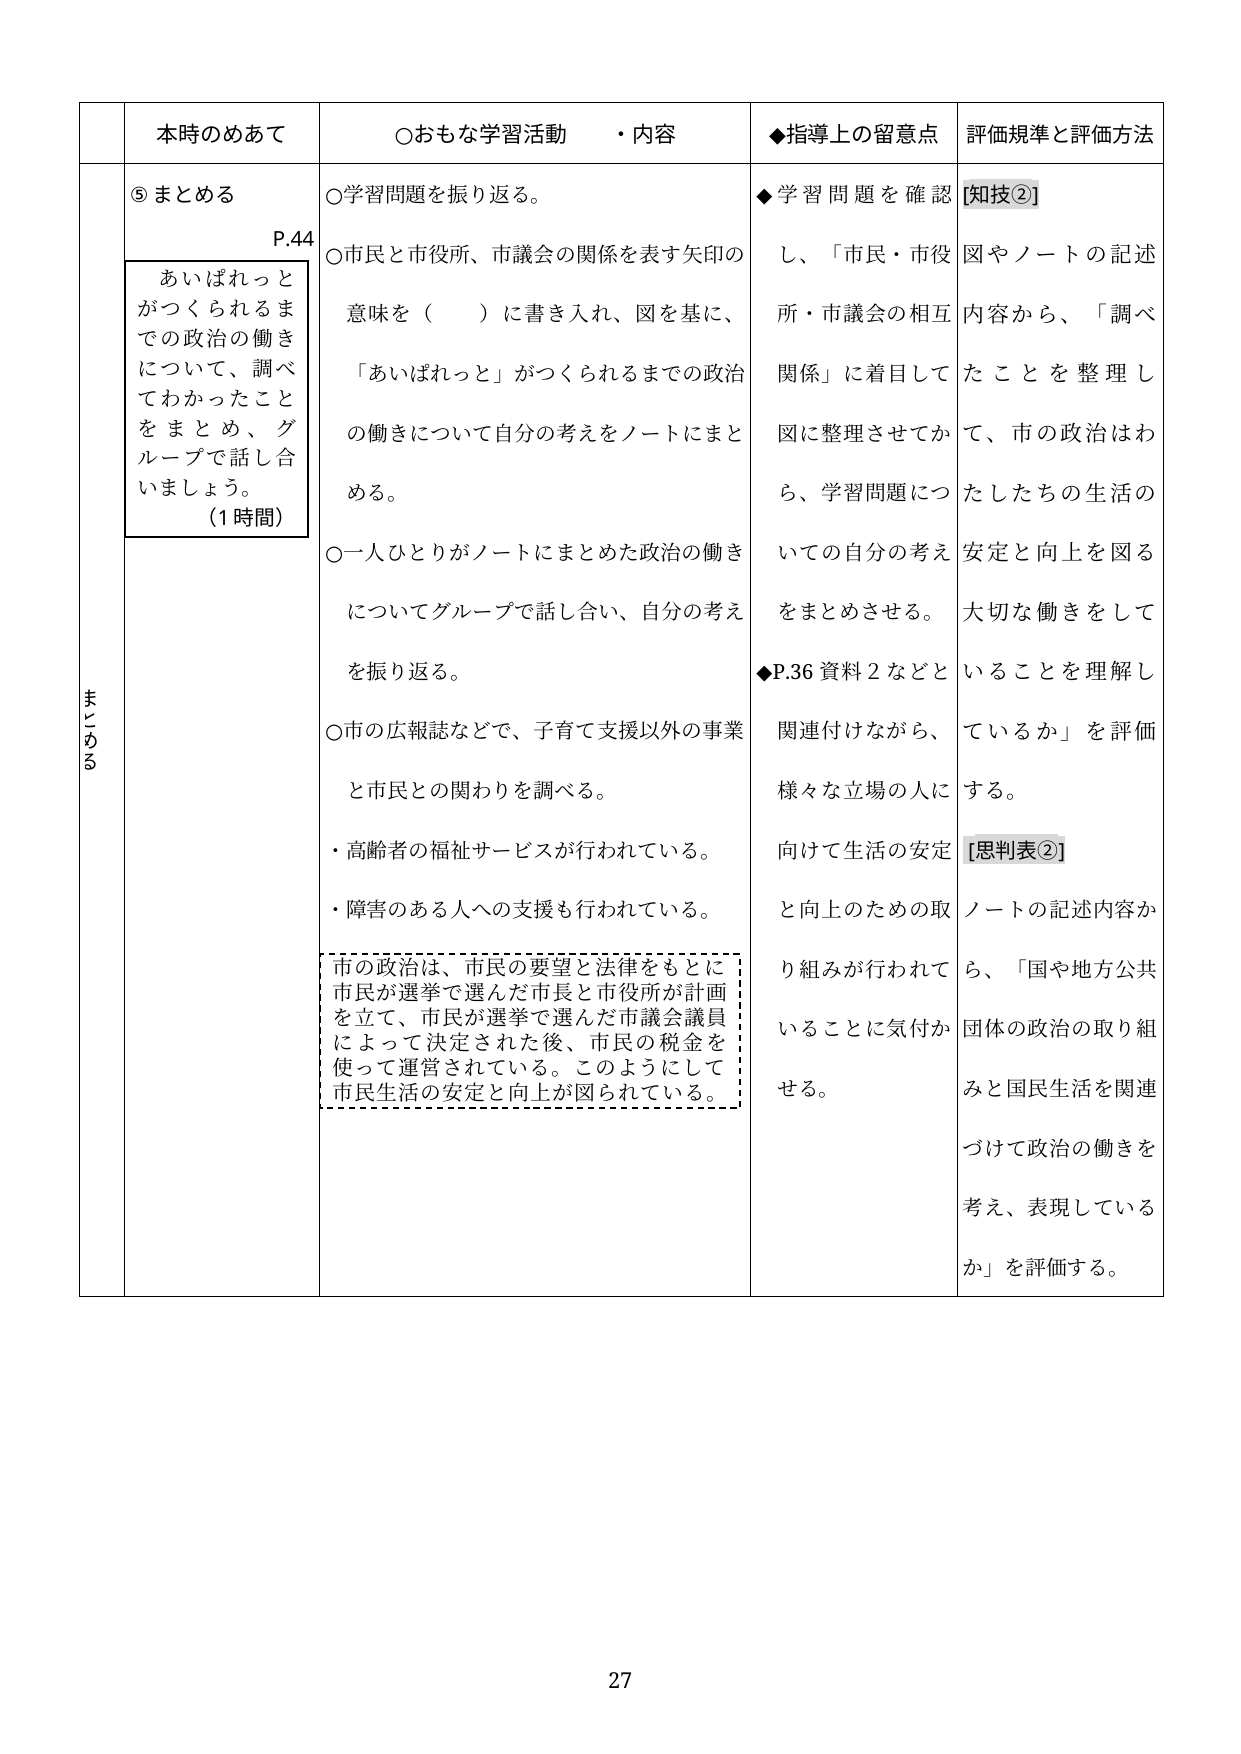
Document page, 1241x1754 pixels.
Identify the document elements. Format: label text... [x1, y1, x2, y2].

table_header ○おもな学習活動 ・内容 [320, 103, 750, 163]
table_cell ◆学習問題を確認し、「市民・市役所・市議会の相互関係」に着目して図に整理させてから、学習問題についての自分の考えをまとめさせる。 ◆P.36資料２などと関連付けながら、様々な立場の人に向けて生活の安定と向上のための取り組みが行われていることに気付かせる。 [751, 164, 957, 1296]
table_header 評価規準と評価方法 [958, 103, 1163, 163]
table_header 本時のめあて [125, 103, 319, 163]
table_cell ⑤まとめる P.44 [125, 164, 319, 1296]
table_header ◆指導上の留意点 [751, 103, 957, 163]
table_cell [知技②] 図やノートの記述内容から、「調べたことを整理して、市の政治はわたしたちの生活の安定と向上を図る大切な働きをしていることを理解しているか」を評価する。 [思判表②] ノートの記述内容から、「国や地方公共団体の政治の取り組みと国民生活を関連づけて政治の働きを考え、表現しているか」を評価する。 [958, 164, 1163, 1296]
table_header [80, 103, 124, 163]
table_cell まとめる [80, 164, 124, 1296]
table_cell ○学習問題を振り返る。 ○市民と市役所、市議会の関係を表す矢印の意味を（ ）に書き入れ、図を基に、「あいぱれっと」がつくられるまでの政治の働きについて自分の考えをノートにまとめる。 ○一人ひとりがノートにまとめた政治の働きについてグループで話し合い、自分の考えを振り返る。 ○市の広報誌などで、子育て支援以外の事業と市民との関わりを調べる。 ・高齢者の福祉サービスが行われている。 ・障害のある人への支援も行われている。 [320, 164, 750, 1296]
